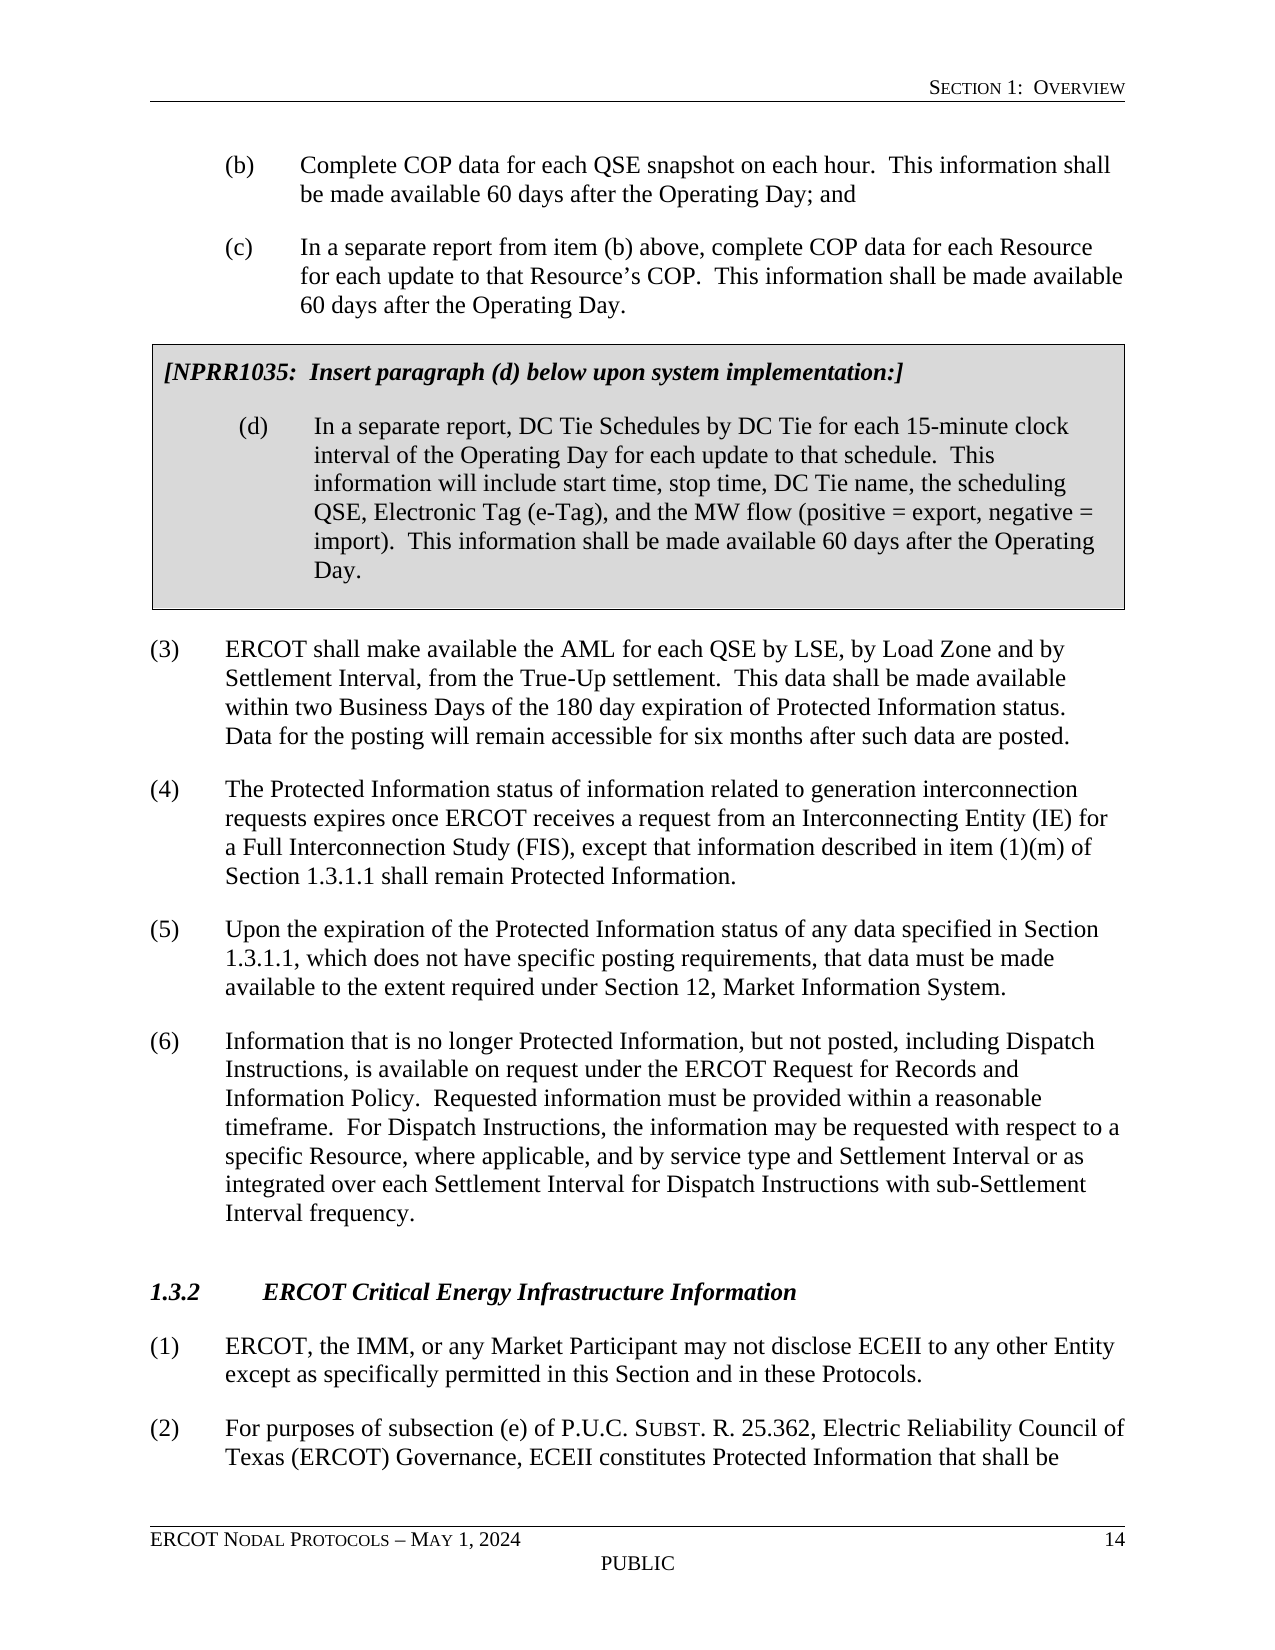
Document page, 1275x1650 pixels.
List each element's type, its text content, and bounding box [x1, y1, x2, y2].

text (c) In a separate report from item (b) above, complete COP data for each Resource for each update to that Resource’s COP. This information shall be made available 60 days after the Operating Day. [225, 232, 1125, 319]
text (b) Complete COP data for each QSE snapshot on each hour. This information shall be made available 60 days after the Operating Day; and [225, 150, 1125, 207]
text (3) ERCOT shall make available the AML for each QSE by LSE, by Load Zone and by Settlement Interval, from the True-Up settlement. This data shall be made available within two Business Days of the 180 day expiration of Protected Information status. Data for the posting will remain accessible for six months after such data are posted. [150, 634, 1125, 749]
text (5) Upon the expiration of the Protected Information status of any data specified in Section 1.3.1.1, which does not have specific posting requirements, that data must be made available to the extent required under Section 12, Market Information System. [150, 914, 1125, 1001]
table_header [NPRR1035: Insert paragraph (d) below upon system implementation:] (d) In a separate report, DC Tie Schedules by DC Tie for each 15-minute clock interval of the Operating Day for each update to that schedule. This information will include start time, stop time, DC Tie name, the scheduling QSE, Electronic Tag (e-Tag), and the MW flow (positive = export, negative = import). This information shall be made available 60 days after the Operating Day. [153, 345, 1124, 608]
text (1) ERCOT, the IMM, or any Market Participant may not disclose ECEII to any other Entity except as specifically permitted in this Section and in these Protocols. [150, 1331, 1125, 1388]
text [150, 1413, 1125, 1471]
text (4) The Protected Information status of information related to generation interconnection requests expires once ERCOT receives a request from an Interconnecting Entity (IE) for a Full Interconnection Study (FIS), except that information described in item (1)(m) of Section 1.3.1.1 shall remain Protected Information. [150, 774, 1125, 889]
text (6) Information that is no longer Protected Information, but not posted, including Dispatch Instructions, is available on request under the ERCOT Request for Records and Information Policy. Requested information must be provided within a reasonable timeframe. For Dispatch Instructions, the information may be requested with respect to a specific Resource, where applicable, and by service type and Settlement Interval or as integrated over each Settlement Interval for Dispatch Instructions with sub-Settlement Interval frequency. [150, 1026, 1125, 1227]
text 1.3.2 ERCOT Critical Energy Infrastructure Information [150, 1277, 1125, 1306]
